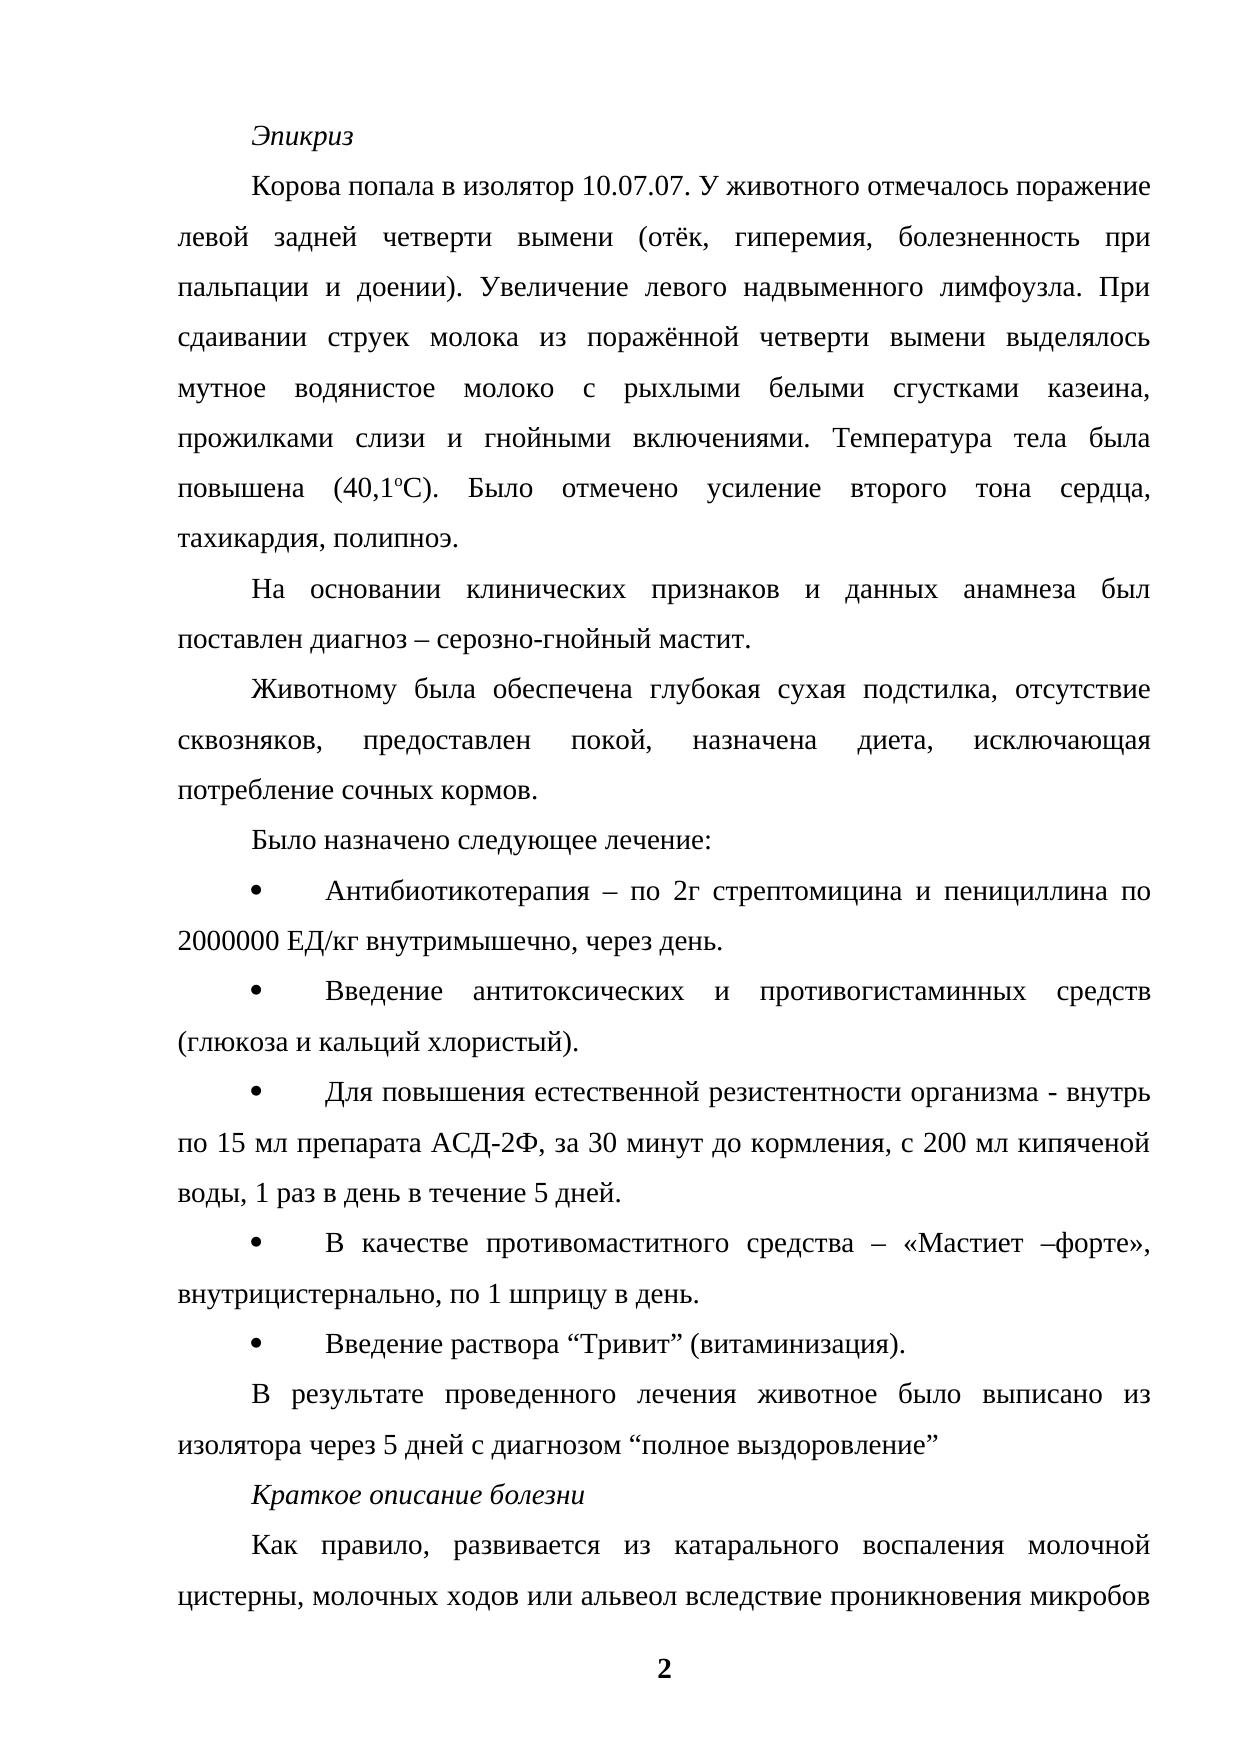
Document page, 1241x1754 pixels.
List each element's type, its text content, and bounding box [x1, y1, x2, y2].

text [177, 1527, 1152, 1611]
list Антибиотикотерапия – по 2г стрептомицина и пенициллина по 2000000 ЕД/кг внутримышечно, через день. [177, 873, 1152, 957]
text Корова попала в изолятор 10.07.07. У животного отмечалось поражение левой задней четверти вымени (отёк, гиперемия, болезненность при пальпации и доении). Увеличение левого надвыменного лимфоузла. При сдаивании струек молока из поражённой четверти вымени выделялось мутное водянистое молоко с рыхлыми белыми сгустками казеина, прожилками слизи и гнойными включениями. Температура тела была повышена (40,1оС). Было отмечено усиление второго тона сердца, тахикардия, полипноэ. [177, 168, 1152, 554]
text Было назначено следующее лечение: [177, 822, 1152, 856]
list Введение раствора “Тривит” (витаминизация). [177, 1326, 1152, 1360]
text На основании клинических признаков и данных анамнеза был поставлен диагноз – серозно-гнойный мастит. [177, 571, 1152, 655]
text В результате проведенного лечения животное было выписано из изолятора через 5 дней с диагнозом “полное выздоровление” [177, 1376, 1152, 1460]
list Введение антитоксических и противогистаминных средств (глюкоза и кальций хлористый). [177, 973, 1152, 1057]
text Эпикриз [177, 118, 1152, 152]
text Краткое описание болезни [177, 1477, 1152, 1511]
list В качестве противомаститного средства – «Мастиет –форте», внутрицистернально, по 1 шприцу в день. [177, 1225, 1152, 1309]
list Для повышения естественной резистентности организма - внутрь по 15 мл препарата АСД-2Ф, за 30 минут до кормления, с 200 мл кипяченой воды, 1 раз в день в течение 5 дней. [177, 1074, 1152, 1208]
text Животному была обеспечена глубокая сухая подстилка, отсутствие сквозняков, предоставлен покой, назначена диета, исключающая потребление сочных кормов. [177, 672, 1152, 806]
